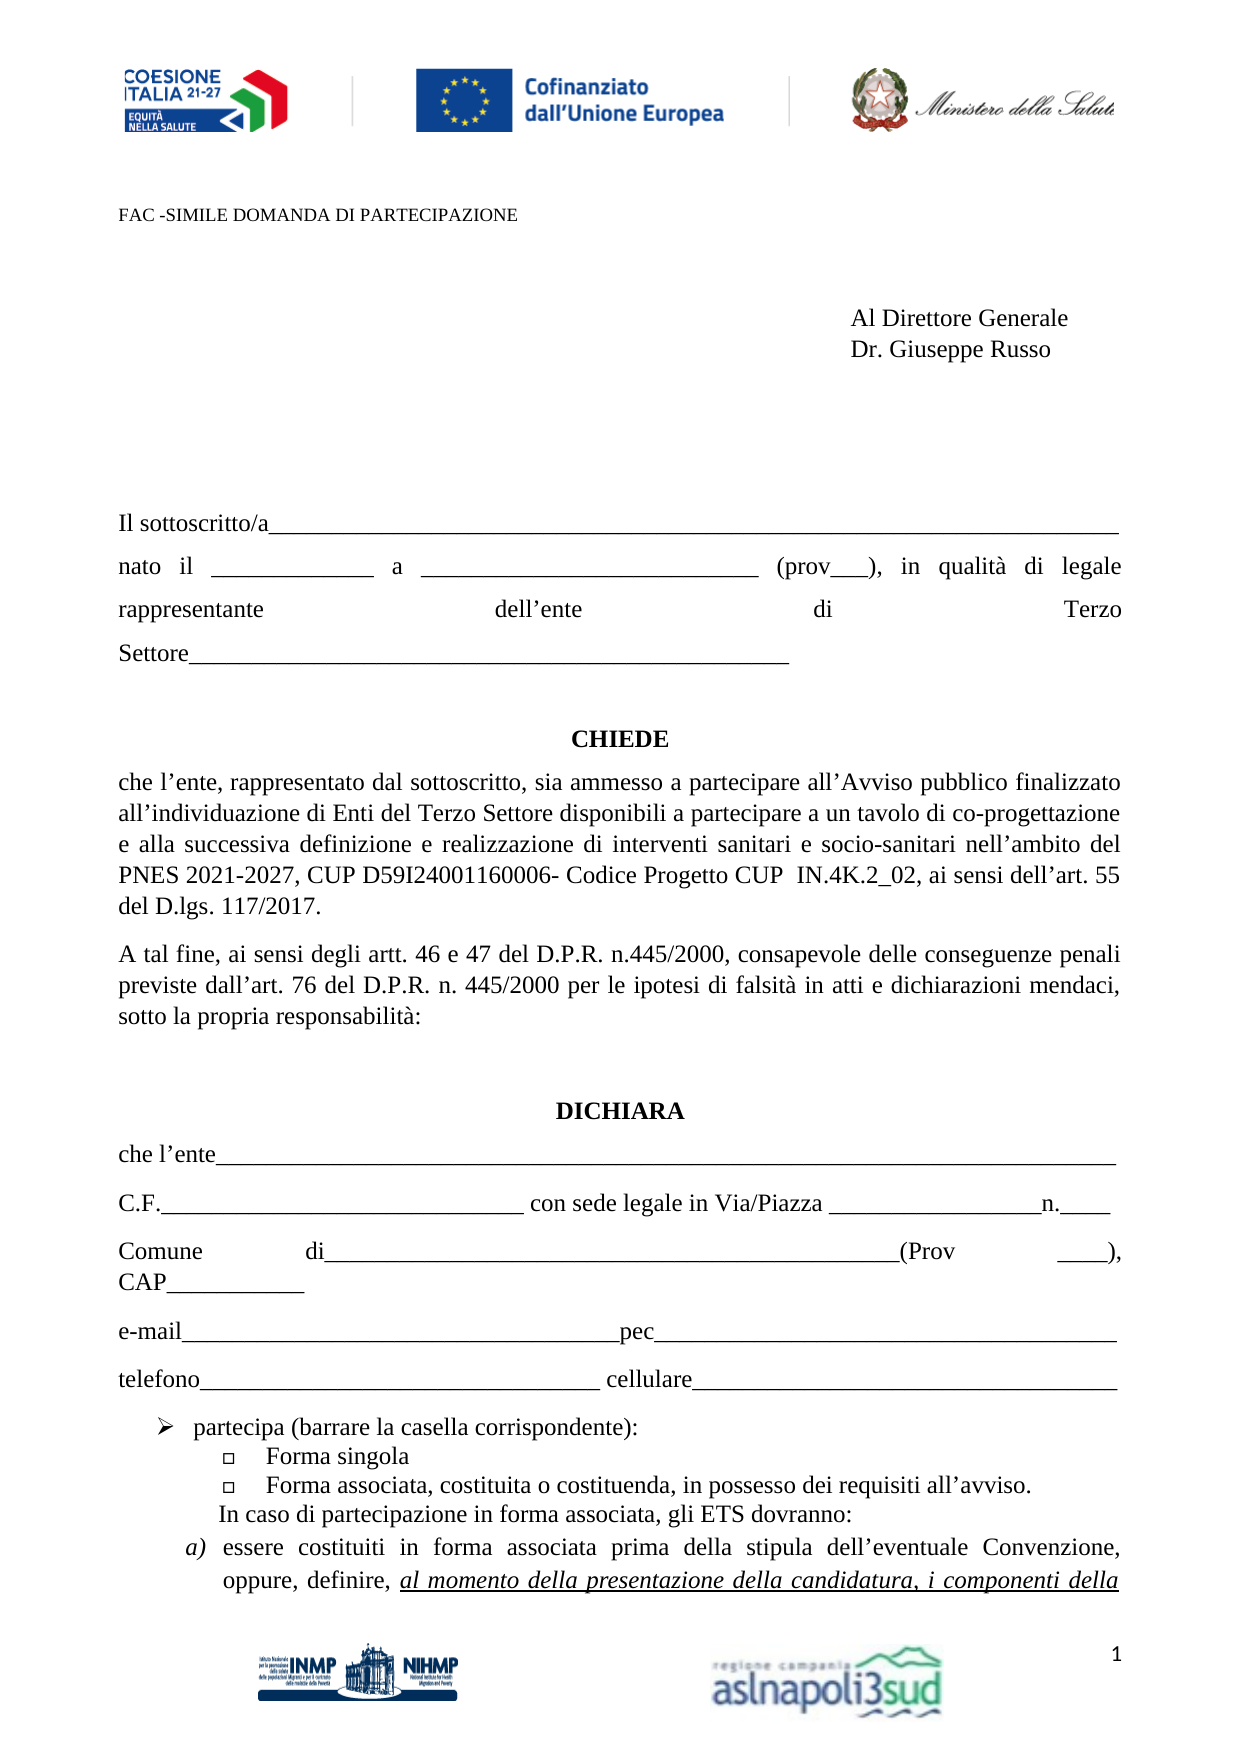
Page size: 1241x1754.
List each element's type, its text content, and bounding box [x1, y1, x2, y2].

text C.F._____________________________ con sede legale in Via/Piazza _________________n.____ [118, 1188, 1122, 1216]
text Dr. Giuseppe Russo [694, 334, 1122, 363]
list Forma singola [193, 1441, 1110, 1470]
text A tal fine, ai sensi degli artt. 46 e 47 del D.P.R. n.445/2000, consapevole delle conseguenze penali previste dall’art. 76 del D.P.R. n. 445/2000 per le ipotesi di falsità in atti e dichiarazioni mendaci, sotto la propria responsabilità: [118, 939, 1122, 1030]
text Comune di______________________________________________(Prov ____), CAP___________ [118, 1236, 1122, 1296]
text FAC -SIMILE DOMANDA DI PARTECIPAZIONE [118, 204, 1122, 225]
text In caso di partecipazione in forma associata, gli ETS dovranno: [118, 1499, 1122, 1528]
list partecipa (barrare la casella corrispondente): [156, 1412, 1110, 1441]
text CHIEDE [118, 724, 1122, 753]
list Forma associata, costituita o costituenda, in possesso dei requisiti all’avviso. [193, 1470, 1110, 1499]
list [185, 1532, 1122, 1594]
text DICHIARA [118, 1096, 1122, 1125]
picture [123, 68, 1114, 131]
text Il sottoscritto/a____________________________________________________________________ [118, 508, 1122, 537]
text nato il _____________ a ___________________________ (prov___), in qualità di legale rappresentante dell’ente di Terzo Settore________________________________________________ [118, 551, 1122, 666]
text che l’ente, rappresentato dal sottoscritto, sia ammesso a partecipare all’Avviso pubblico finalizzato all’individuazione di Enti del Terzo Settore disponibili a partecipare a un tavolo di co-progettazione e alla successiva definizione e realizzazione di interventi sanitari e socio-sanitari nell’ambito del PNES 2021-2027, CUP D59I24001160006- Codice Progetto CUP IN.4K.2_02, ai sensi dell’art. 55 del D.lgs. 117/2017. [118, 767, 1122, 920]
text e-mail___________________________________pec_____________________________________ [118, 1316, 1122, 1344]
text che l’ente________________________________________________________________________ [118, 1139, 1122, 1168]
text Al Direttore Generale [694, 303, 1122, 332]
text telefono________________________________ cellulare__________________________________ [118, 1364, 1122, 1393]
picture [258, 1643, 458, 1701]
picture [710, 1644, 944, 1722]
